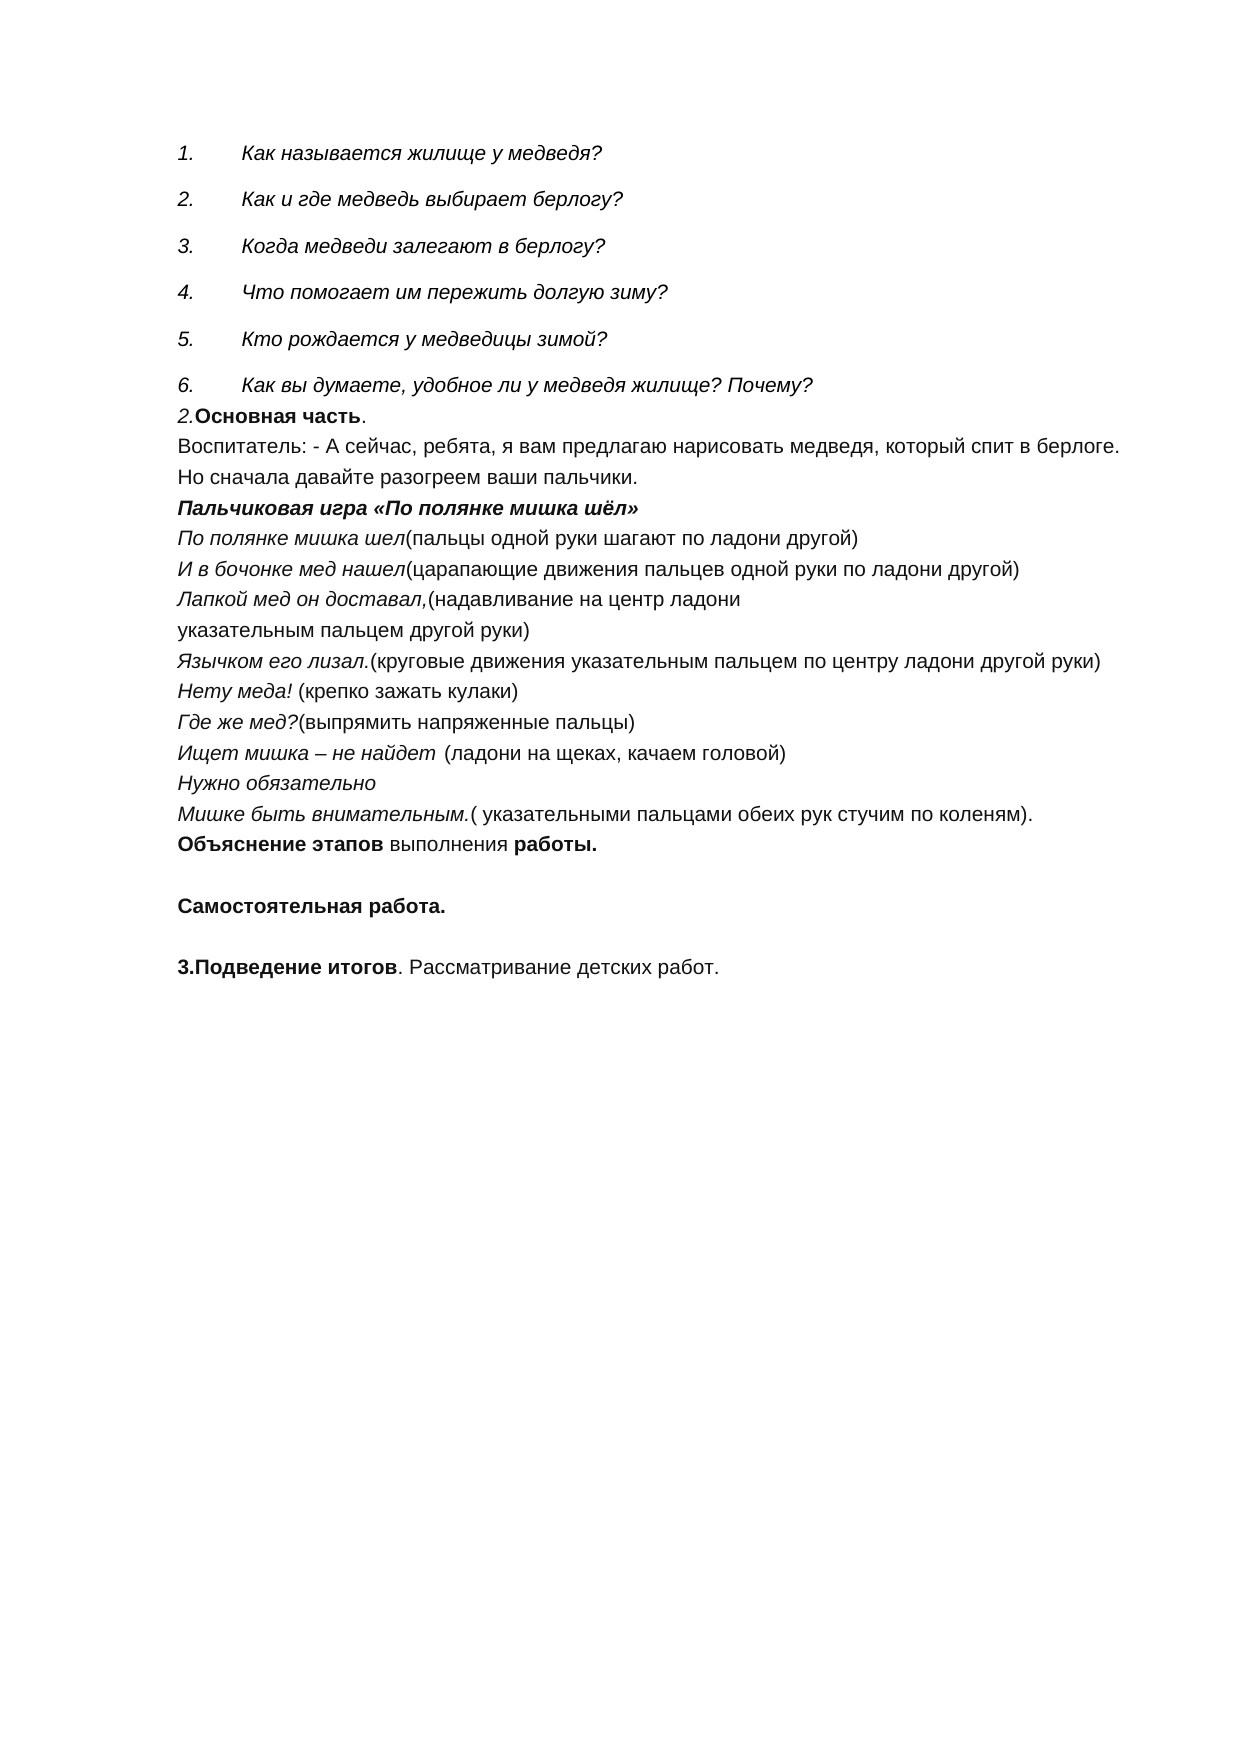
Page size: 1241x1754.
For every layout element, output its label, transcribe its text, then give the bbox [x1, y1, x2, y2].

text 6. Как вы думаете, удобное ли у медведя жилище? Почему? [177, 350, 1152, 397]
text Язычком его лизал.(круговые движения указательным пальцем по центру ладони другой руки) [177, 642, 1152, 672]
text Где же мед?(выпрямить напряженные пальцы) [177, 703, 1152, 734]
text 2.Основная часть. [177, 397, 1152, 427]
text Мишке быть внимательным.( указательными пальцами обеих рук стучим по коленям). [177, 795, 1152, 826]
text И в бочонке мед нашел(царапающие движения пальцев одной руки по ладони другой) [177, 550, 1152, 581]
text Самостоятельная работа. [177, 887, 1152, 917]
text 4. Что помогает им пережить долгую зиму? [177, 257, 1152, 304]
text Воспитатель: - А сейчас, ребята, я вам предлагаю нарисовать медведя, который спит в берлоге. Но сначала давайте разогреем ваши пальчики. [177, 427, 1152, 489]
text Объяснение этапов выполнения работы. [177, 826, 1152, 856]
text Пальчиковая игра «По полянке мишка шёл» [177, 489, 1152, 519]
text указательным пальцем другой руки) [177, 611, 1152, 642]
text 5. Кто рождается у медведицы зимой? [177, 304, 1152, 350]
text 1. Как называется жилище у медведя? [177, 118, 1152, 164]
text 3. Когда медведи залегают в берлогу? [177, 211, 1152, 257]
text Нету меда! (крепко зажать кулаки) [177, 672, 1152, 703]
text По полянке мишка шел(пальцы одной руки шагают по ладони другой) [177, 519, 1152, 550]
text Hyжнo обязательно [177, 764, 1152, 795]
text 3.Подведение итогов. Рассматривание детских работ. [177, 948, 1152, 979]
text 2. Как и где медведь выбирает берлогу? [177, 164, 1152, 211]
text Лапкой мед он доставал,(надавливание на центр ладони [177, 581, 1152, 611]
text Ищет мишка – не найдет (ладони на щеках, качаем головой) [177, 734, 1152, 764]
